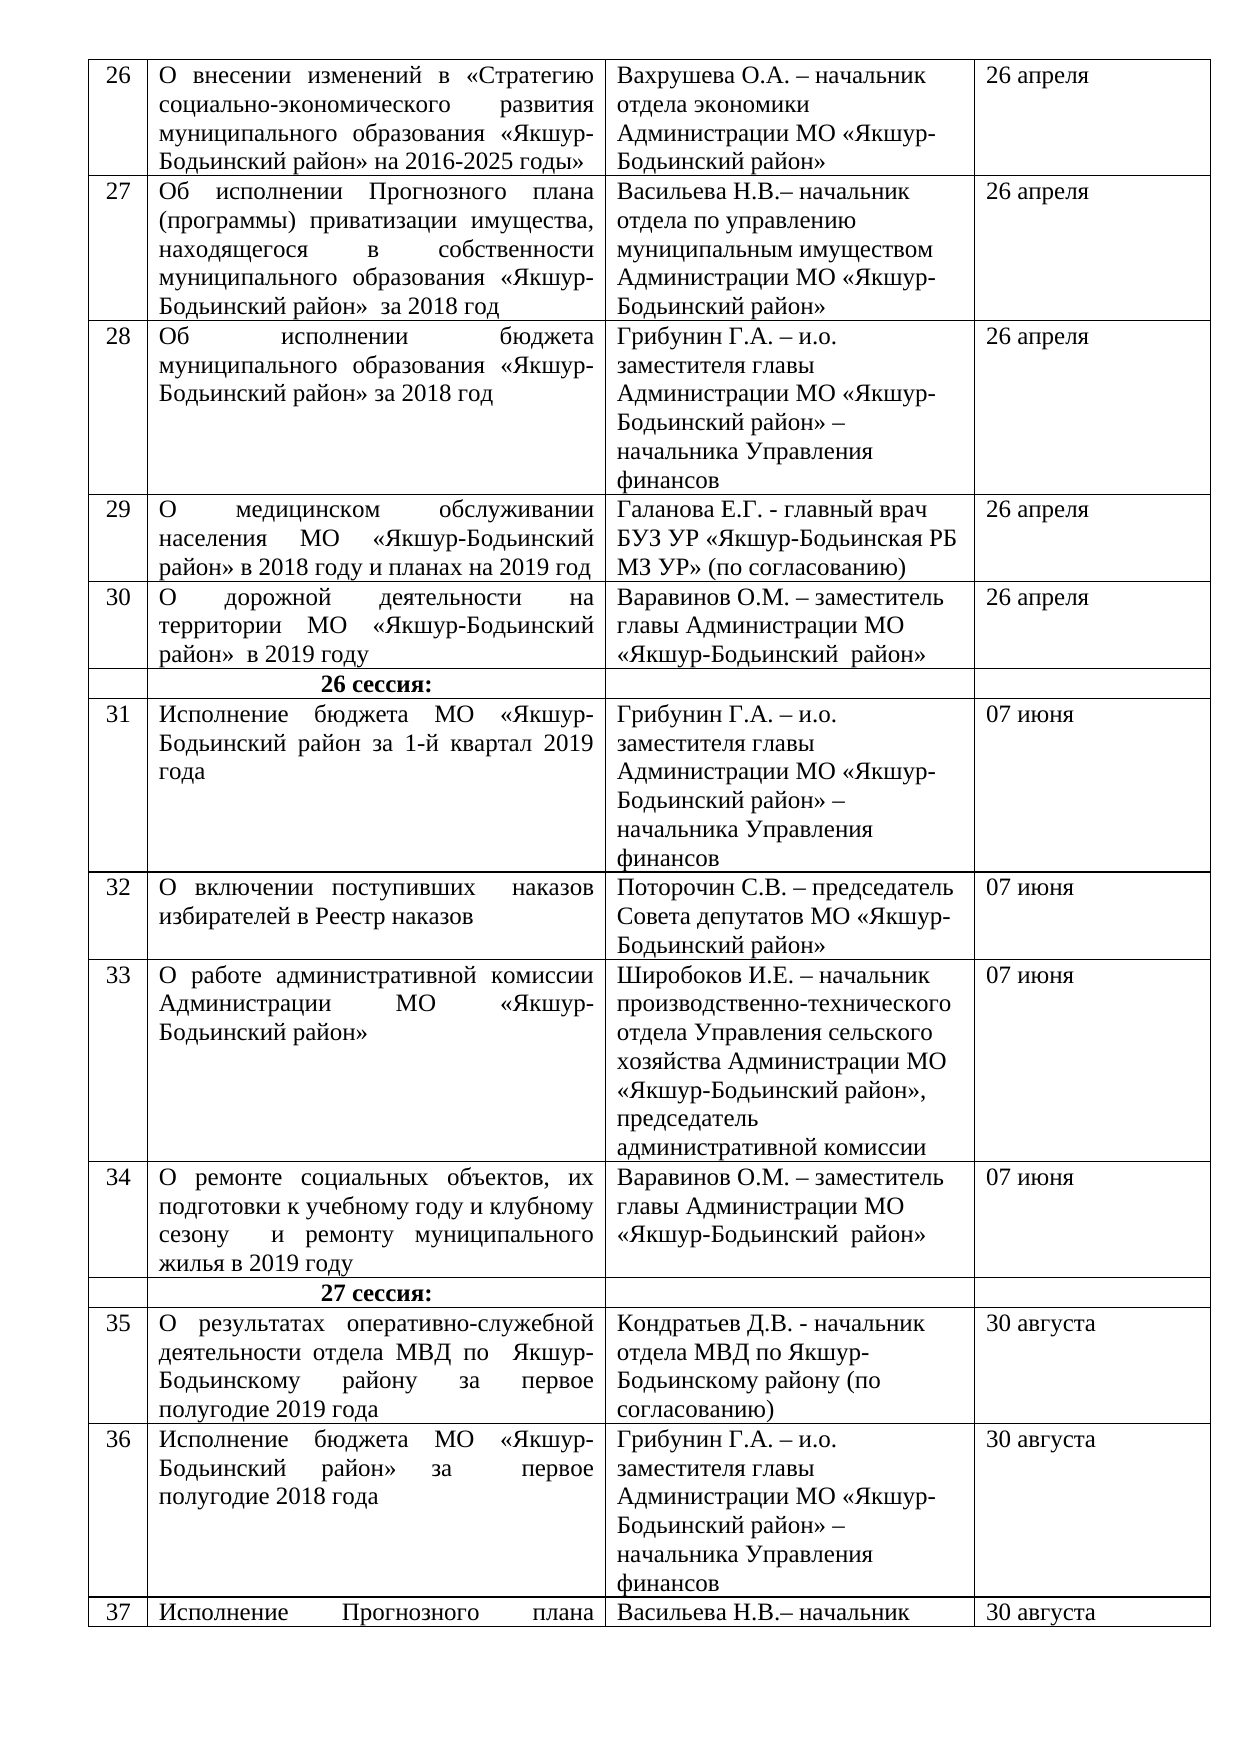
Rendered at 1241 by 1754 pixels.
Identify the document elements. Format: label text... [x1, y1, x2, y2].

table_cell 27 сессия: [148, 1278, 605, 1307]
table_cell Галанова Е.Г. - главный врач БУЗ УР «Якшур-Бодьинская РБ МЗ УР» (по согласованию) [606, 495, 974, 581]
table_cell [89, 1278, 147, 1307]
table_cell Васильева Н.В.– начальник отдела по управлению муниципальным имуществом Администрации МО «Якшур-Бодьинский район» [606, 176, 974, 320]
table_cell 26 сессия: [148, 669, 605, 698]
table_cell Широбоков И.Е. – начальник производственно-технического отдела Управления сельского хозяйства Администрации МО «Якшур-Бодьинский район», председатель административной комиссии [606, 960, 974, 1161]
table_cell 31 [89, 699, 147, 871]
table_cell [89, 669, 147, 698]
table_cell О медицинском обслуживании населения МО «Якшур-Бодьинский район» в 2018 году и планах на 2019 год [148, 495, 605, 581]
table_cell 07 июня [975, 699, 1210, 871]
table_cell 26 апреля [975, 176, 1210, 320]
table_cell Кондратьев Д.В. - начальник отдела МВД по Якшур-Бодьинскому району (по согласованию) [606, 1308, 974, 1423]
table_cell О включении поступивших наказов избирателей в Реестр наказов [148, 873, 605, 959]
table_cell Варавинов О.М. – заместитель главы Администрации МО «Якшур-Бодьинский район» [606, 582, 974, 668]
table_cell [975, 1278, 1210, 1307]
table_cell Варавинов О.М. – заместитель главы Администрации МО «Якшур-Бодьинский район» [606, 1162, 974, 1277]
table_cell Грибунин Г.А. – и.о. заместителя главы Администрации МО «Якшур-Бодьинский район» – начальника Управления финансов [606, 699, 974, 871]
table_cell Об исполнении бюджета муниципального образования «Якшур-Бодьинский район» за 2018 год [148, 321, 605, 493]
table_cell О ремонте социальных объектов, их подготовки к учебному году и клубному сезону и ремонту муниципального жилья в 2019 году [148, 1162, 605, 1277]
table_cell 30 августа [975, 1308, 1210, 1423]
table_cell 26 апреля [975, 495, 1210, 581]
table_cell О работе административной комиссии Администрации МО «Якшур-Бодьинский район» [148, 960, 605, 1161]
table_cell Грибунин Г.А. – и.о. заместителя главы Администрации МО «Якшур-Бодьинский район» – начальника Управления финансов [606, 321, 974, 493]
table_cell 34 [89, 1162, 147, 1277]
table_cell [975, 669, 1210, 698]
table_cell О результатах оперативно-служебной деятельности отдела МВД по Якшур-Бодьинскому району за первое полугодие 2019 года [148, 1308, 605, 1423]
table_cell О дорожной деятельности на территории МО «Якшур-Бодьинский район» в 2019 году [148, 582, 605, 668]
table_cell 26 [89, 60, 147, 175]
table_cell Об исполнении Прогнозного плана (программы) приватизации имущества, находящегося в собственности муниципального образования «Якшур-Бодьинский район» за 2018 год [148, 176, 605, 320]
table_cell [606, 1278, 974, 1307]
table_cell 29 [89, 495, 147, 581]
table_cell Исполнение бюджета МО «Якшур-Бодьинский район за 1-й квартал 2019 года [148, 699, 605, 871]
table_cell Исполнение бюджета МО «Якшур-Бодьинский район» за первое полугодие 2018 года [148, 1424, 605, 1596]
table_cell Поторочин С.В. – председатель Совета депутатов МО «Якшур-Бодьинский район» [606, 873, 974, 959]
table_cell 26 апреля [975, 321, 1210, 493]
table_cell 36 [89, 1424, 147, 1596]
table_cell [606, 669, 974, 698]
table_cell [606, 1598, 974, 1626]
table_cell 07 июня [975, 1162, 1210, 1277]
table_cell О внесении изменений в «Стратегию социально-экономического развития муниципального образования «Якшур-Бодьинский район» на 2016-2025 годы» [148, 60, 605, 175]
table_cell Вахрушева О.А. – начальник отдела экономики Администрации МО «Якшур-Бодьинский район» [606, 60, 974, 175]
table_cell 33 [89, 960, 147, 1161]
table_cell 26 апреля [975, 582, 1210, 668]
table_cell 30 [89, 582, 147, 668]
table_cell 28 [89, 321, 147, 493]
table_cell 27 [89, 176, 147, 320]
table_cell 37 [89, 1598, 147, 1626]
table_cell 26 апреля [975, 60, 1210, 175]
table_cell Грибунин Г.А. – и.о. заместителя главы Администрации МО «Якшур-Бодьинский район» – начальника Управления финансов [606, 1424, 974, 1596]
table_cell 32 [89, 873, 147, 959]
table_cell 35 [89, 1308, 147, 1423]
table_cell 30 августа [975, 1424, 1210, 1596]
table_cell 30 августа [975, 1598, 1210, 1626]
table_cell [148, 1598, 605, 1626]
table_cell 07 июня [975, 873, 1210, 959]
table_cell 07 июня [975, 960, 1210, 1161]
